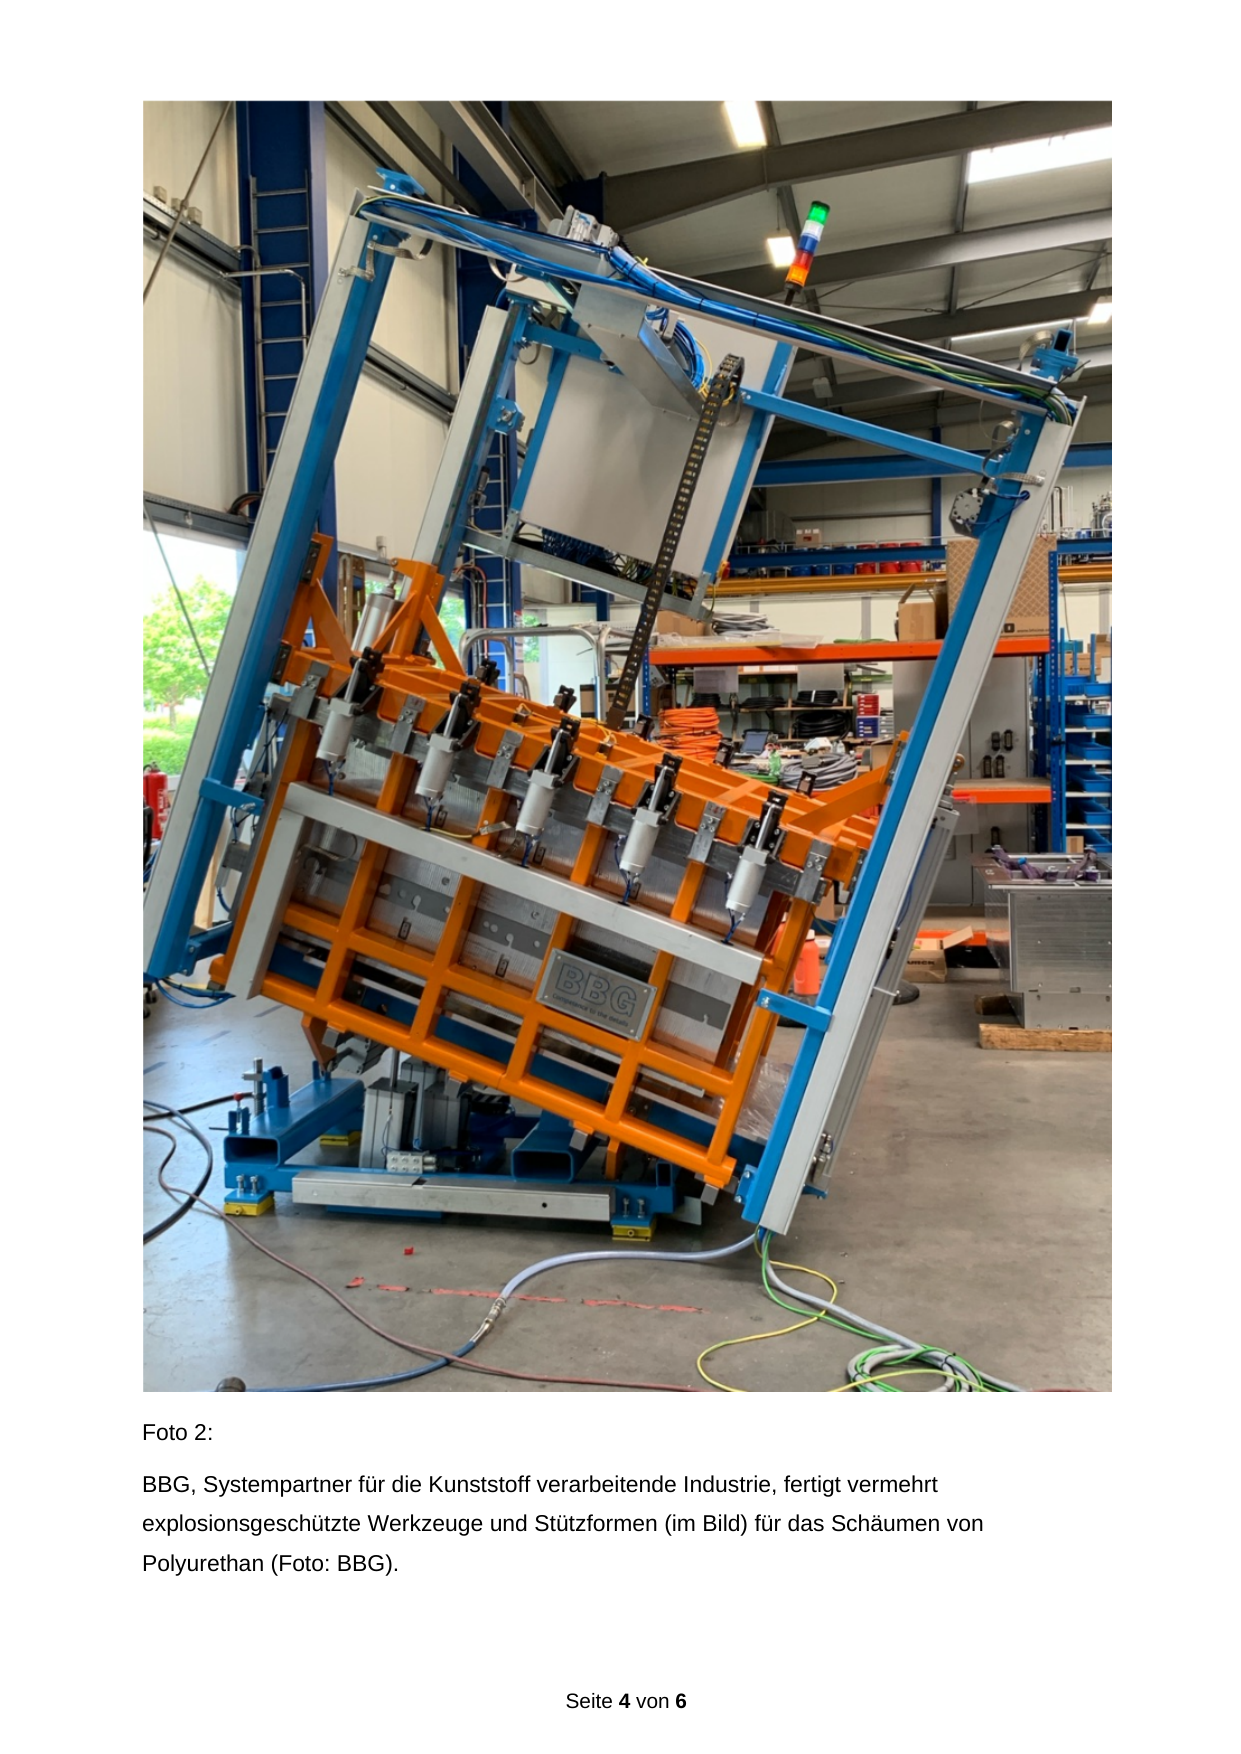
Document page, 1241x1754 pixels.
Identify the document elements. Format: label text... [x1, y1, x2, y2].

picture [144, 102, 1112, 1390]
text Foto 2: [142, 1419, 1110, 1445]
text BBG, Systempartner für die Kunststoff verarbeitende Industrie, fertigt vermehrt explosionsgeschützte Werkzeuge und Stützformen (im Bild) für das Schäumen von Polyurethan (Foto: BBG). [142, 1471, 1110, 1576]
